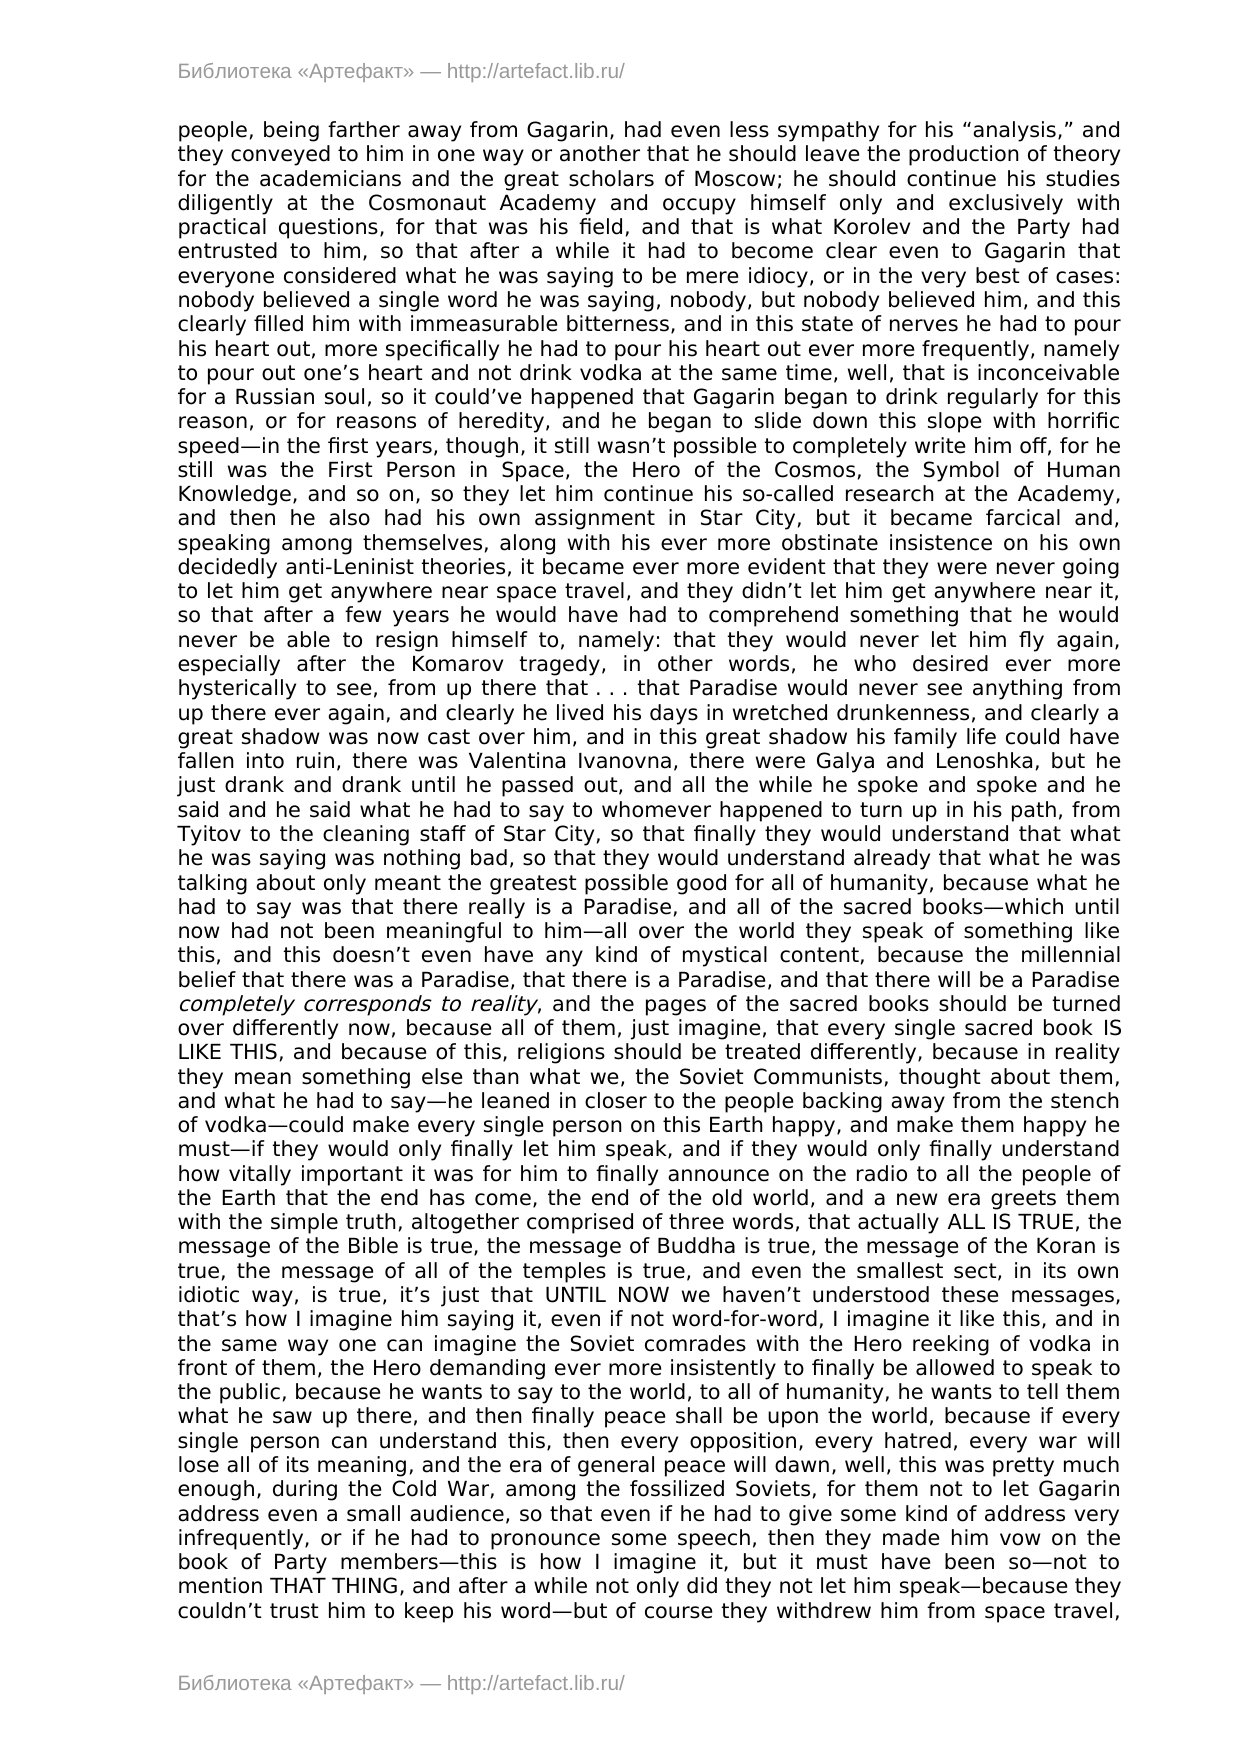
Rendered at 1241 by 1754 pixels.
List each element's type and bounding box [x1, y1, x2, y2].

text [177, 118, 1122, 1623]
